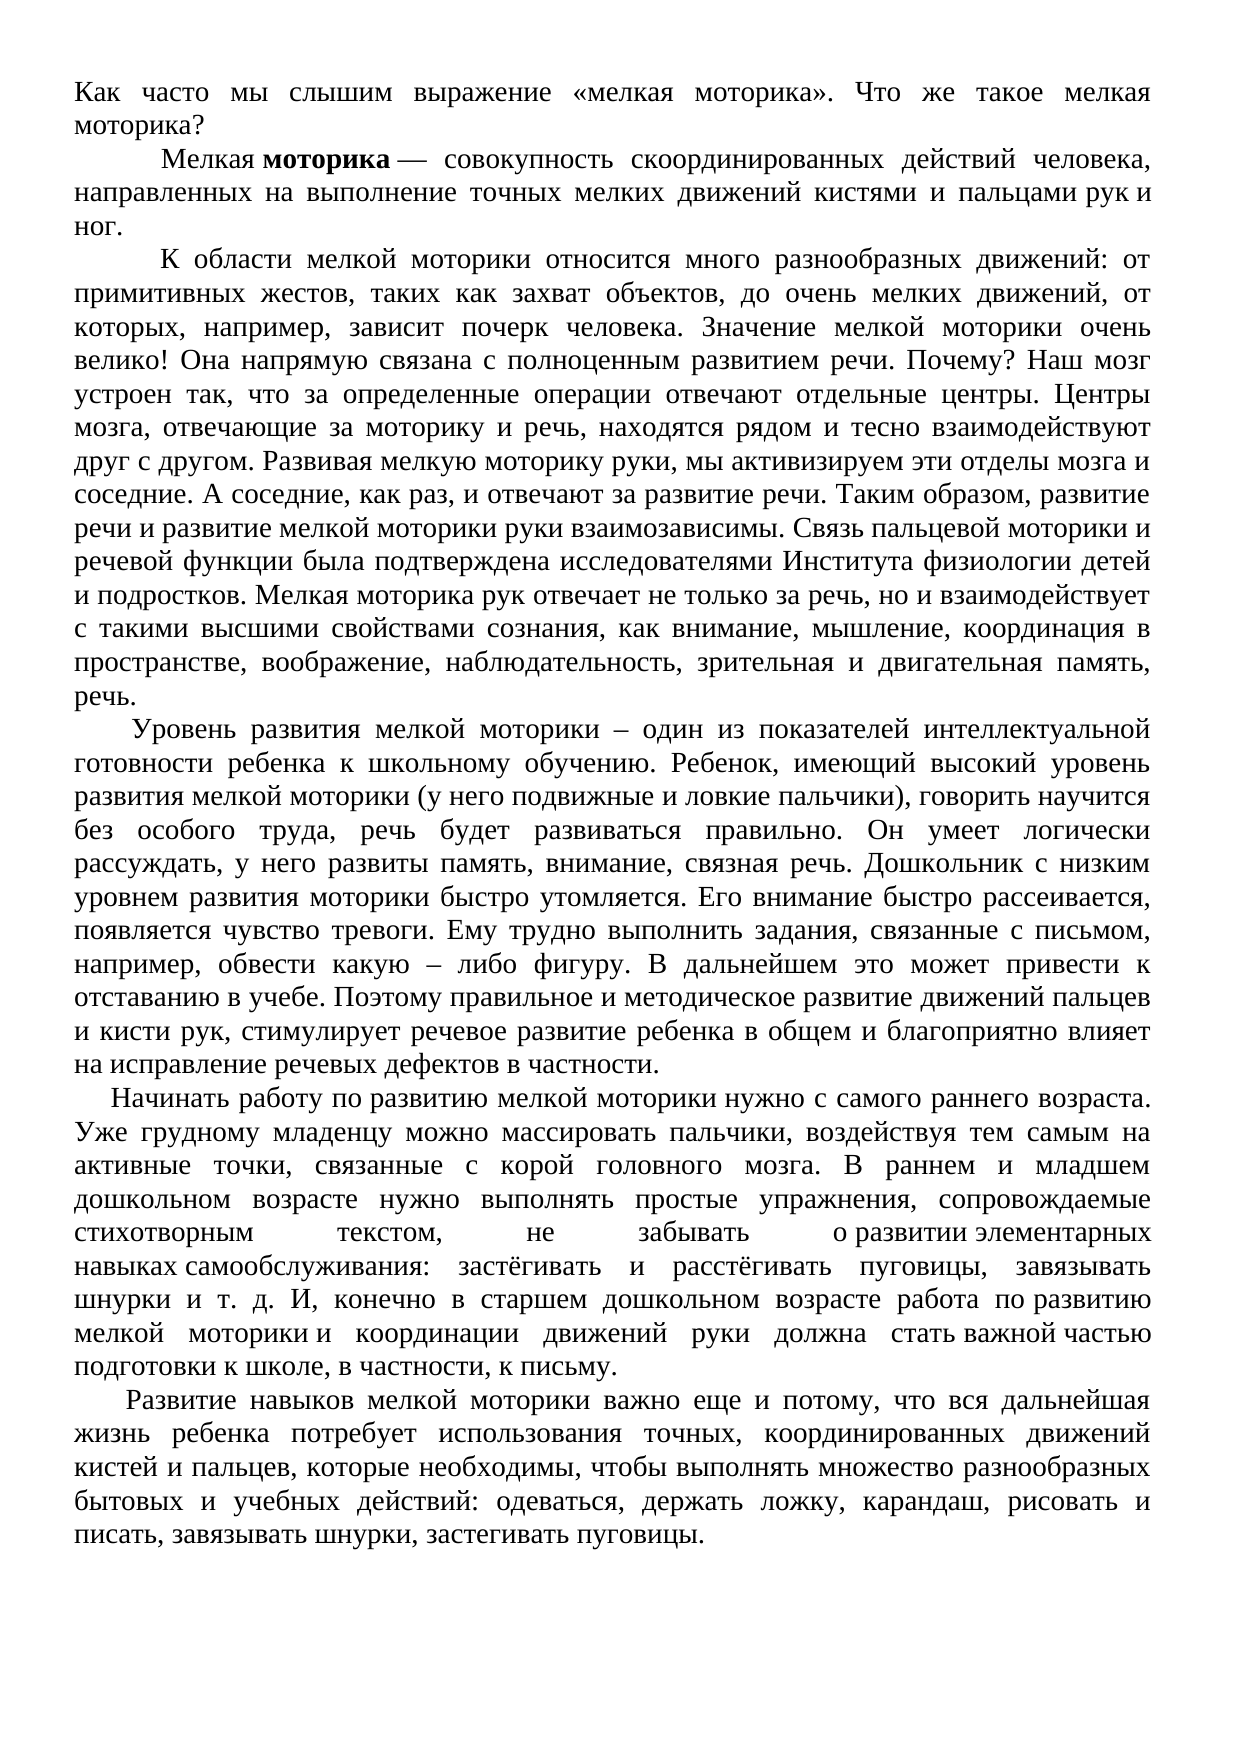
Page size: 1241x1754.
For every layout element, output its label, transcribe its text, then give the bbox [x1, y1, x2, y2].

text Развитие навыков мелкой моторики важно еще и потому, что вся дальнейшая жизнь ребенка потребует использования точных, координированных движений кистей и пальцев, которые необходимы, чтобы выполнять множество разнообразных бытовых и учебных действий: одеваться, держать ложку, карандаш, рисовать и писать, завязывать шнурки, застегивать пуговицы. [74, 1382, 1152, 1550]
text Начинать работу по развитию мелкой моторики нужно с самого раннего возраста. Уже грудному младенцу можно массировать пальчики, воздействуя тем самым на активные точки, связанные с корой головного мозга. В раннем и младшем дошкольном возрасте нужно выполнять простые упражнения, сопровождаемые стихотворным текстом, не забывать о развитии элементарных навыках самообслуживания: застёгивать и расстёгивать пуговицы, завязывать шнурки и т. д. И, конечно в старшем дошкольном возрасте работа по развитию мелкой моторики и координации движений руки должна стать важной частью подготовки к школе, в частности, к письму. [74, 1080, 1152, 1382]
text Как часто мы слышим выражение «мелкая моторика». Что же такое мелкая моторика? [74, 74, 1152, 141]
text К области мелкой моторики относится много разнообразных движений: от примитивных жестов, таких как захват объектов, до очень мелких движений, от которых, например, зависит почерк человека. Значение мелкой моторики очень велико! Она напрямую связана с полноценным развитием речи. Почему? Наш мозг устроен так, что за определенные операции отвечают отдельные центры. Центры мозга, отвечающие за моторику и речь, находятся рядом и тесно взаимодействуют друг с другом. Развивая мелкую моторику руки, мы активизируем эти отделы мозга и соседние. А соседние, как раз, и отвечают за развитие речи. Таким образом, развитие речи и развитие мелкой моторики руки взаимозависимы. Связь пальцевой моторики и речевой функции была подтверждена исследователями Института физиологии детей и подростков. Мелкая моторика рук отвечает не только за речь, но и взаимодействует с такими высшими свойствами сознания, как внимание, мышление, координация в пространстве, воображение, наблюдательность, зрительная и двигательная память, речь. [74, 242, 1152, 711]
text Мелкая моторика — совокупность скоординированных действий человека, направленных на выполнение точных мелких движений кистями и пальцами рук и ног. [74, 141, 1152, 242]
text Уровень развития мелкой моторики – один из показателей интеллектуальной готовности ребенка к школьному обучению. Ребенок, имеющий высокий уровень развития мелкой моторики (у него подвижные и ловкие пальчики), говорить научится без особого труда, речь будет развиваться правильно. Он умеет логически рассуждать, у него развиты память, внимание, связная речь. Дошкольник с низким уровнем развития моторики быстро утомляется. Его внимание быстро рассеивается, появляется чувство тревоги. Ему трудно выполнить задания, связанные с письмом, например, обвести какую – либо фигуру. В дальнейшем это может привести к отставанию в учебе. Поэтому правильное и методическое развитие движений пальцев и кисти рук, стимулирует речевое развитие ребенка в общем и благоприятно влияет на исправление речевых дефектов в частности. [74, 711, 1152, 1080]
